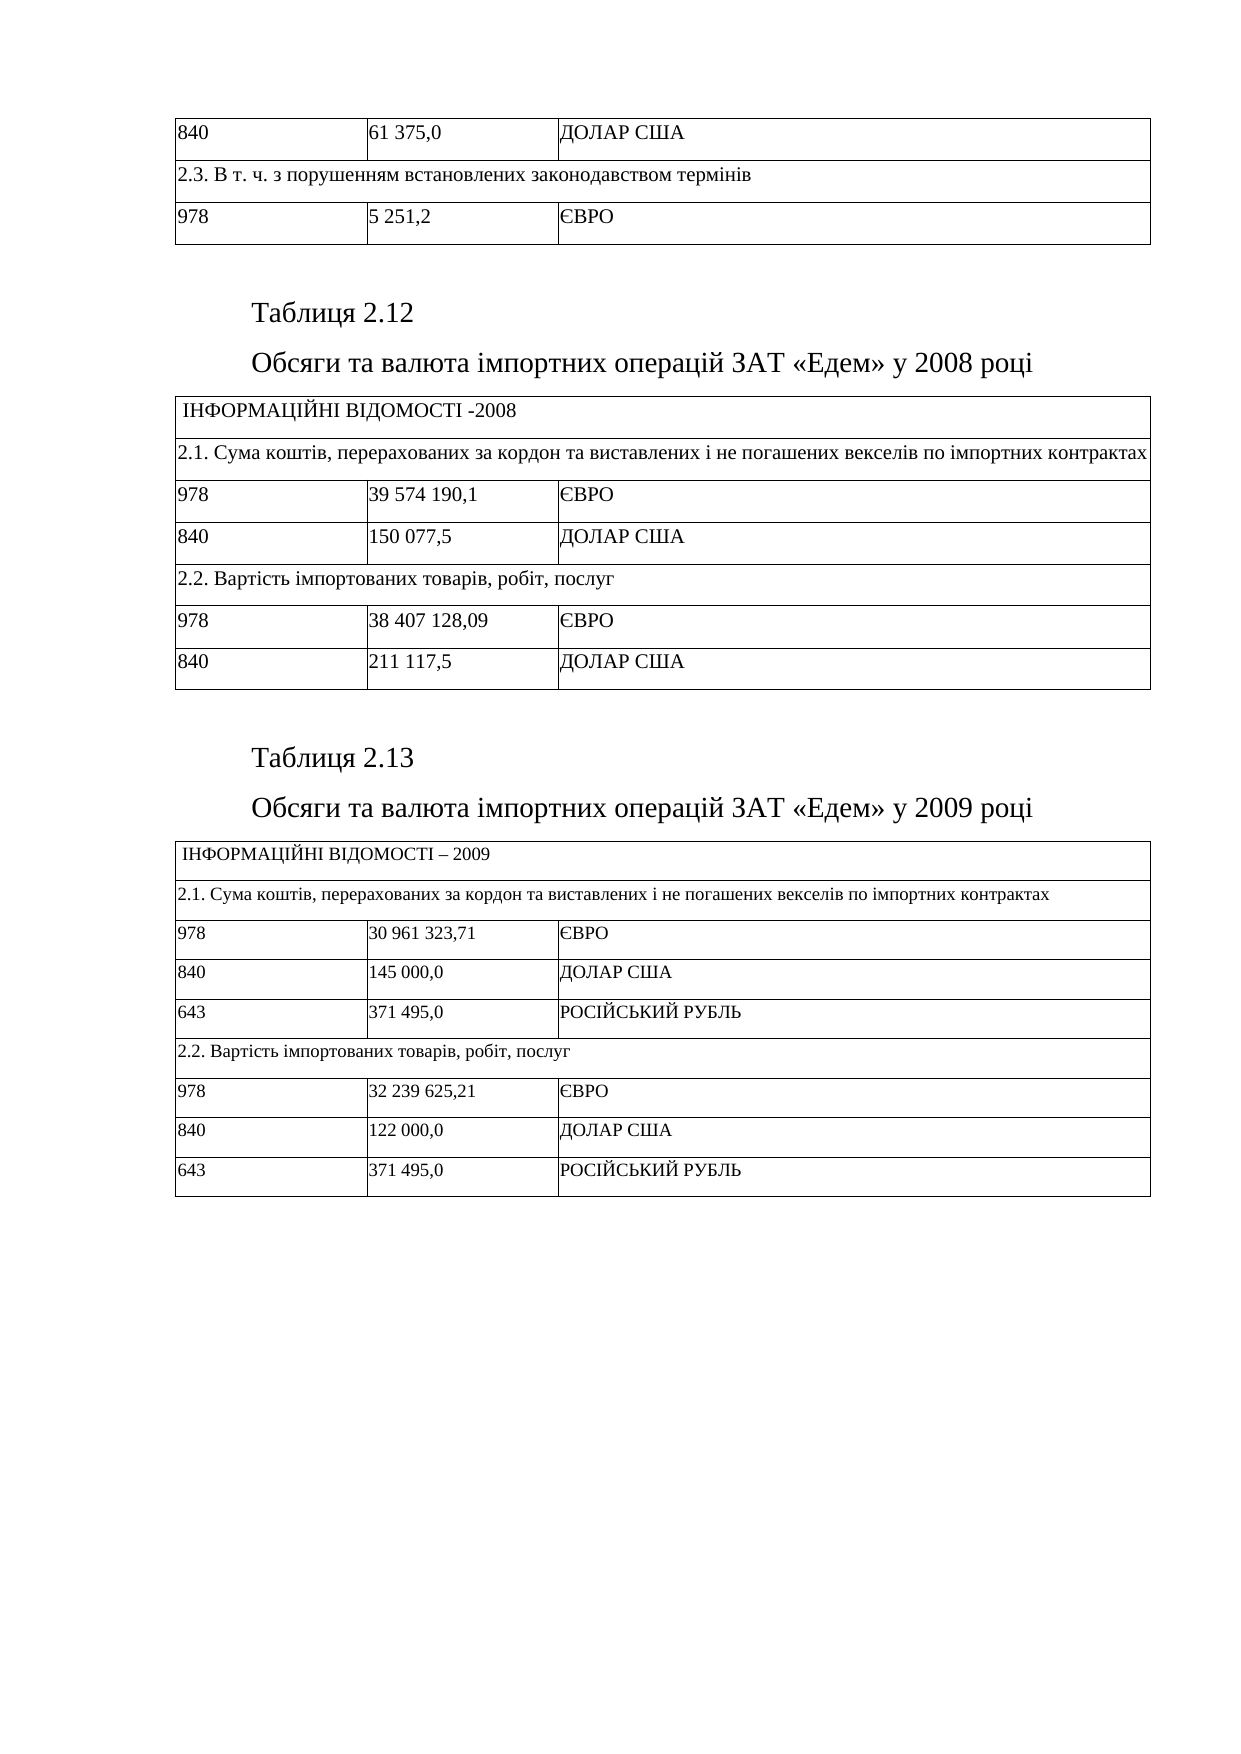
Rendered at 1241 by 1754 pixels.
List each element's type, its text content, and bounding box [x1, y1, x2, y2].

table_cell ДОЛАР США [559, 523, 1150, 563]
table_cell 643 [176, 1000, 367, 1038]
table_cell 978 [176, 1079, 367, 1117]
table_cell РОСІЙСЬКИЙ РУБЛЬ [559, 1158, 1150, 1196]
table_cell 32 239 625,21 [368, 1079, 558, 1117]
table_cell 30 961 323,71 [368, 921, 558, 959]
table_cell ДОЛАР США [559, 119, 1150, 160]
table_cell ЄВРО [559, 203, 1150, 244]
table_cell 39 574 190,1 [368, 481, 558, 521]
table_cell 122 000,0 [368, 1118, 558, 1157]
table_cell 978 [176, 481, 367, 521]
table_cell ЄВРО [559, 921, 1150, 959]
table_cell 2.1. Сума коштів, перерахованих за кордон та виставлених і не погашених векселів по імпортних контрактах [176, 439, 1150, 479]
table_cell 2.1. Сума коштів, перерахованих за кордон та виставлених і не погашених векселів по імпортних контрактах [176, 881, 1150, 920]
table_cell 61 375,0 [368, 119, 558, 160]
table_cell 38 407 128,09 [368, 606, 558, 647]
table_cell 643 [176, 1158, 367, 1196]
table_cell ЄВРО [559, 1079, 1150, 1117]
table_cell 840 [176, 523, 367, 563]
table_cell ЄВРО [559, 606, 1150, 647]
table_cell 978 [176, 203, 367, 244]
table_cell 371 495,0 [368, 1158, 558, 1196]
table_cell 2.3. В т. ч. з порушенням встановлених законодавством термінів [176, 161, 1150, 202]
text Таблиця 2.12 [177, 295, 1152, 328]
table_header ІНФОРМАЦІЙНІ ВІДОМОСТІ -2008 [176, 397, 1150, 437]
table_cell 978 [176, 921, 367, 959]
table_cell ДОЛАР США [559, 960, 1150, 999]
table_header ІНФОРМАЦІЙНІ ВІДОМОСТІ – 2009 [176, 842, 1150, 880]
table_cell 840 [176, 649, 367, 689]
table_cell 2.2. Вартість імпортованих товарів, робіт, послуг [176, 565, 1150, 605]
text Обсяги та валюта імпортних операцій ЗАТ «Едем» у 2009 році [177, 791, 1152, 824]
table_cell 5 251,2 [368, 203, 558, 244]
table_cell ДОЛАР США [559, 649, 1150, 689]
table_cell 211 117,5 [368, 649, 558, 689]
table_cell 840 [176, 960, 367, 999]
table_cell 2.2. Вартість імпортованих товарів, робіт, послуг [176, 1039, 1150, 1078]
table_cell 145 000,0 [368, 960, 558, 999]
table_cell ДОЛАР США [559, 1118, 1150, 1157]
table_cell РОСІЙСЬКИЙ РУБЛЬ [559, 1000, 1150, 1038]
text Обсяги та валюта імпортних операцій ЗАТ «Едем» у 2008 році [177, 345, 1152, 379]
table_cell 840 [176, 119, 367, 160]
text Таблиця 2.13 [177, 740, 1152, 774]
table_cell ЄВРО [559, 481, 1150, 521]
table_cell 150 077,5 [368, 523, 558, 563]
table_cell 840 [176, 1118, 367, 1157]
table_cell 371 495,0 [368, 1000, 558, 1038]
table_cell 978 [176, 606, 367, 647]
